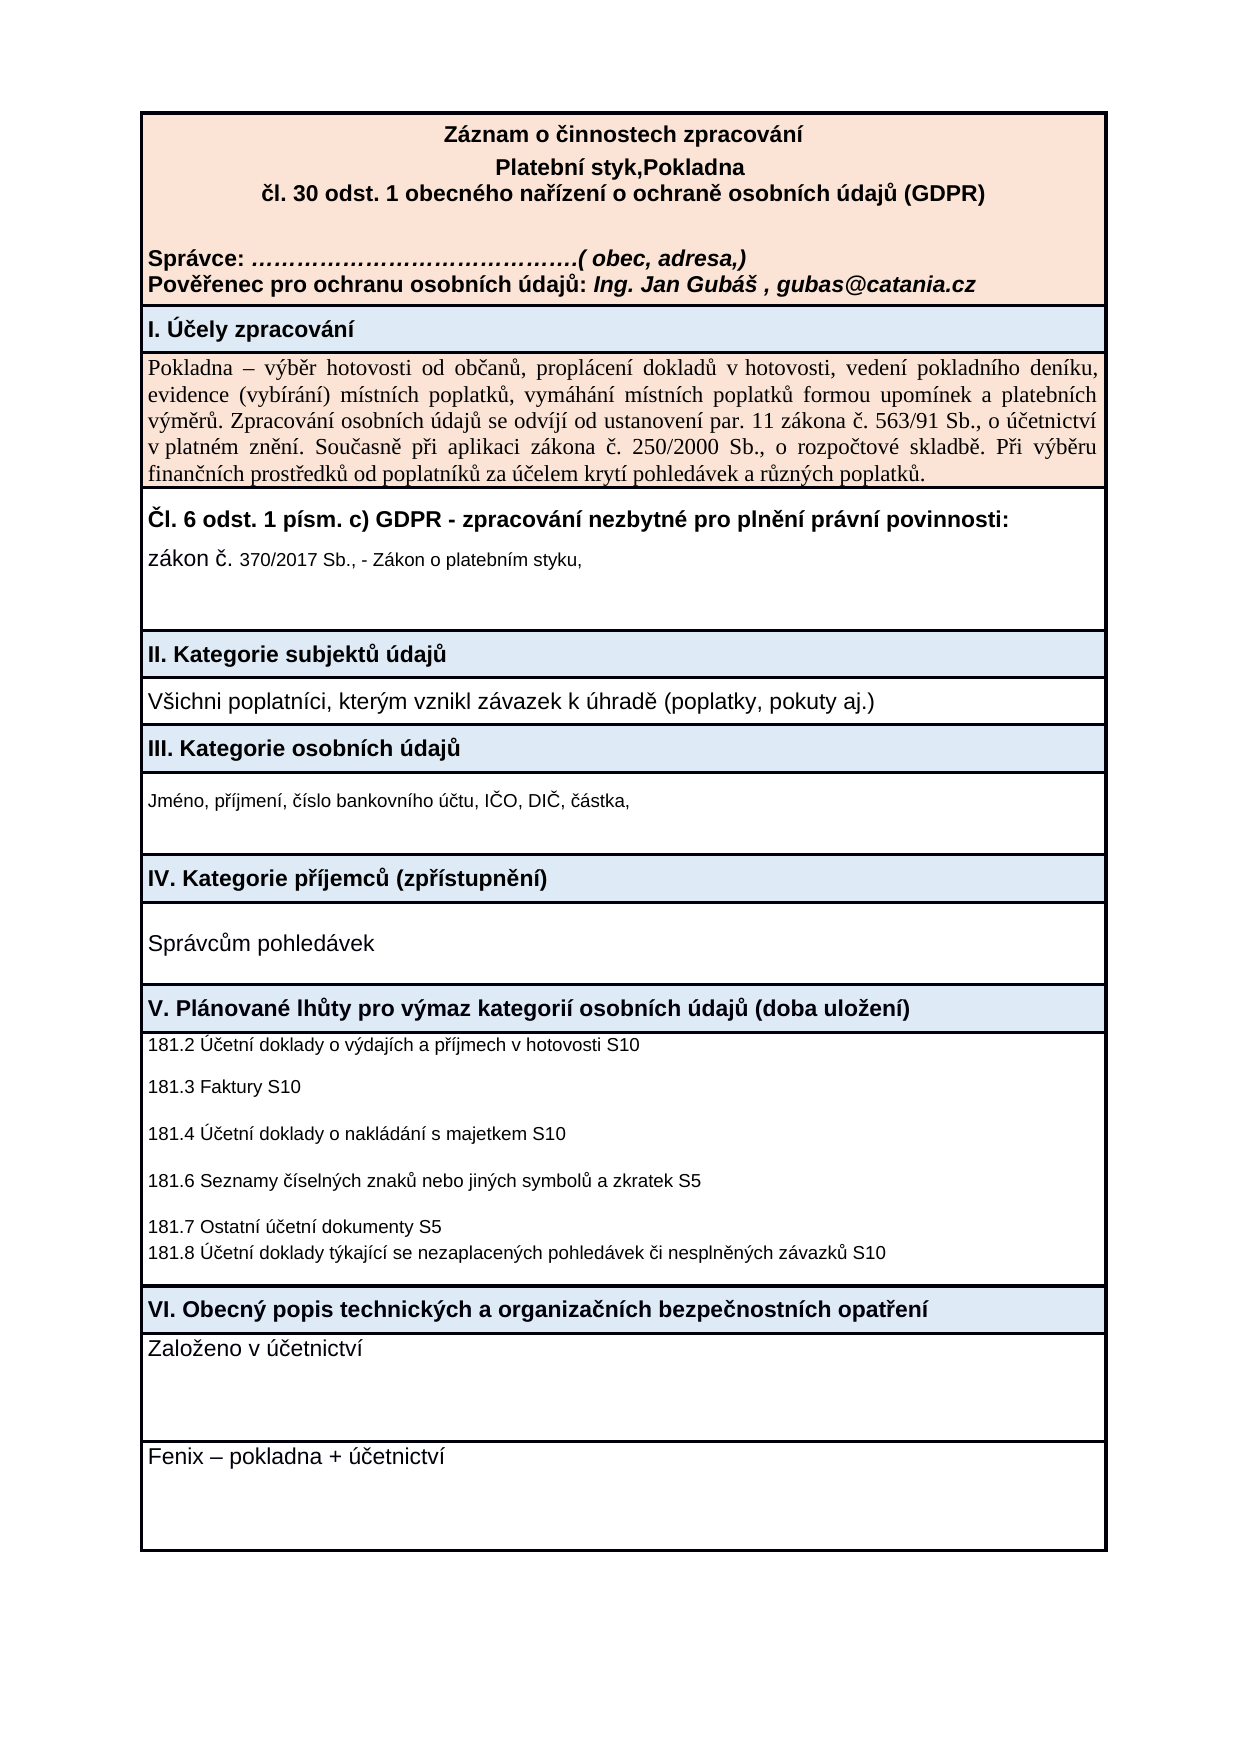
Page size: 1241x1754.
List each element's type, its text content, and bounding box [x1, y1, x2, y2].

table_cell 181.2 Účetní doklady o výdajích a příjmech v hotovosti S10 181.3 Faktury S10 181.4 Účetní doklady o nakládání s majetkem S10 181.6 Seznamy číselných znaků nebo jiných symbolů a zkratek S5 181.7 Ostatní účetní dokumenty S5 181.8 Účetní doklady týkající se nezaplacených pohledávek či nesplněných závazků S10 [143, 1034, 1104, 1284]
table_cell Založeno v účetnictví [143, 1335, 1104, 1440]
table_cell Všichni poplatníci, kterým vznikl závazek k úhradě (poplatky, pokuty aj.) [143, 679, 1104, 723]
table_cell VI. Obecný popis technických a organizačních bezpečnostních opatření [143, 1288, 1104, 1332]
table_cell Pokladna – výběr hotovosti od občanů, proplácení dokladů v hotovosti, vedení pokladního deníku, evidence (vybírání) místních poplatků, vymáhání místních poplatků formou upomínek a platebních výměrů. Zpracování osobních údajů se odvíjí od ustanovení par. 11 zákona č. 563/91 Sb., o účetnictví v platném znění. Současně při aplikaci zákona č. 250/2000 Sb., o rozpočtové skladbě. Při výběru finančních prostředků od poplatníků za účelem krytí pohledávek a různých poplatků. [143, 354, 1104, 486]
table_cell III. Kategorie osobních údajů [143, 726, 1104, 771]
table_cell Fenix – pokladna + účetnictví [143, 1443, 1104, 1549]
table_cell IV. Kategorie příjemců (zpřístupnění) [143, 856, 1104, 901]
table_header Záznam o činnostech zpracování Platební styk,Pokladna čl. 30 odst. 1 obecného nařízení o ochraně osobních údajů (GDPR) Správce: …………………………………….( obec, adresa,) Pověřenec pro ochranu osobních údajů: Ing. Jan Gubáš , gubas@catania.cz [143, 115, 1104, 304]
table_cell Čl. 6 odst. 1 písm. c) GDPR - zpracování nezbytné pro plnění právní povinnosti: zákon č. 370/2017 Sb., - Zákon o platebním styku, [143, 489, 1104, 629]
table_cell II. Kategorie subjektů údajů [143, 632, 1104, 676]
table_cell V. Plánované lhůty pro výmaz kategorií osobních údajů (doba uložení) [143, 986, 1104, 1031]
table_cell Správcům pohledávek [143, 904, 1104, 983]
table_cell I. Účely zpracování [143, 307, 1104, 351]
table_cell Jméno, příjmení, číslo bankovního účtu, IČO, DIČ, částka, [143, 774, 1104, 853]
